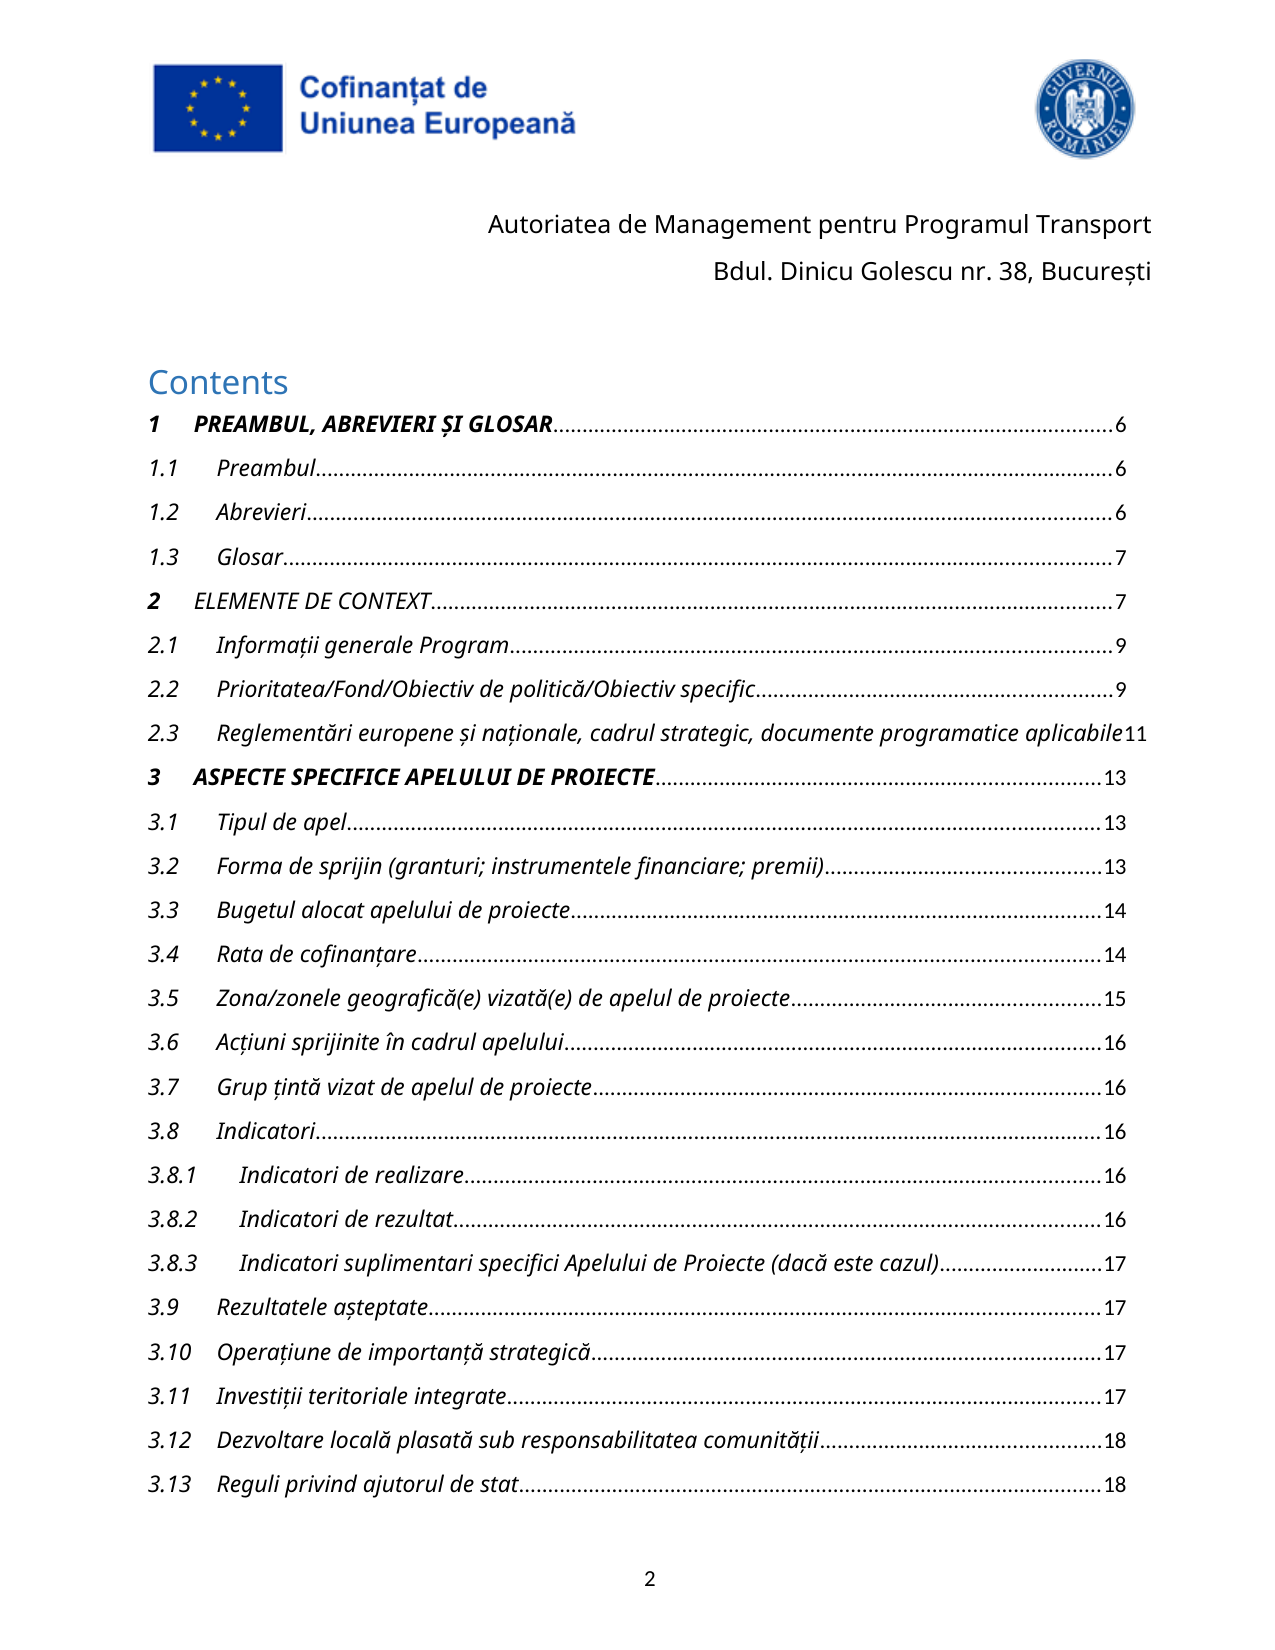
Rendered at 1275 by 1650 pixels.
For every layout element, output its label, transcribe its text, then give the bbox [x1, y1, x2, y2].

text Autoriatea de Management pentru Programul Transport [148, 207, 1152, 241]
text Bdul. Dinicu Golescu nr. 38, București [148, 253, 1152, 287]
picture [147, 59, 1137, 161]
